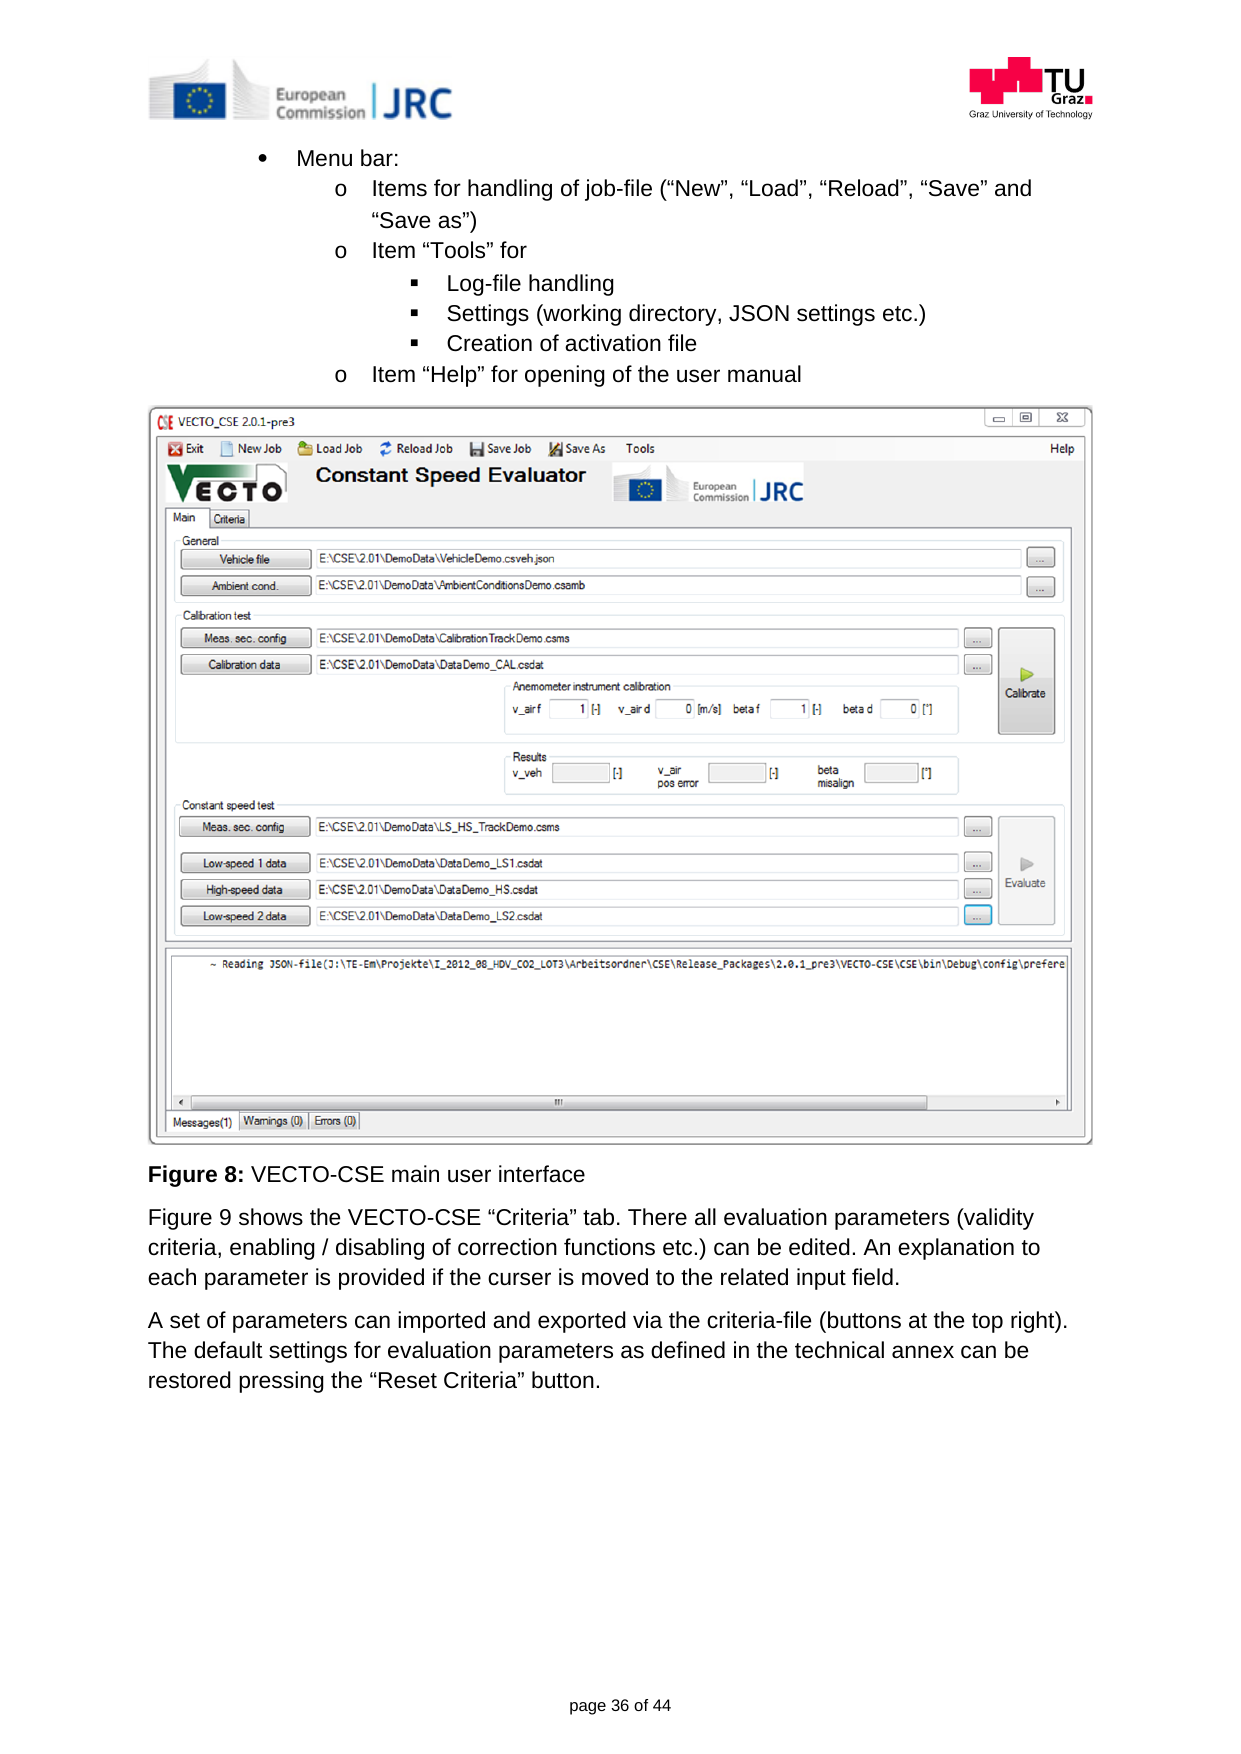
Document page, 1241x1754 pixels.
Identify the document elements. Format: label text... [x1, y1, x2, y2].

list Item “Help” for opening of the user manual [334, 361, 1092, 389]
text Figure 9 shows the VECTO-CSE “Criteria” tab. There all evaluation parameters (validity criteria, enabling / disabling of correction functions etc.) can be edited. An explanation to each parameter is provided if the curser is moved to the related input field. [148, 1204, 1092, 1291]
list Item “Tools” for [334, 237, 1092, 266]
text A set of parameters can imported and exported via the criteria-file (buttons at the top right). The default settings for evaluation parameters as defined in the technical annex can be restored pressing the “Reset Criteria” button. [148, 1307, 1092, 1394]
text Figure 8: VECTO-CSE main user interface [148, 1161, 1092, 1187]
list Creation of activation file [409, 330, 1092, 357]
list Menu bar: [259, 145, 1092, 171]
picture [969, 57, 1093, 120]
list Settings (working directory, JSON settings etc.) [409, 300, 1092, 327]
list Log-file handling [409, 270, 1092, 296]
picture [147, 56, 453, 120]
picture [147, 405, 1093, 1145]
list Items for handling of job-file (“New”, “Load”, “Reload”, “Save” and “Save as”) [334, 175, 1092, 234]
